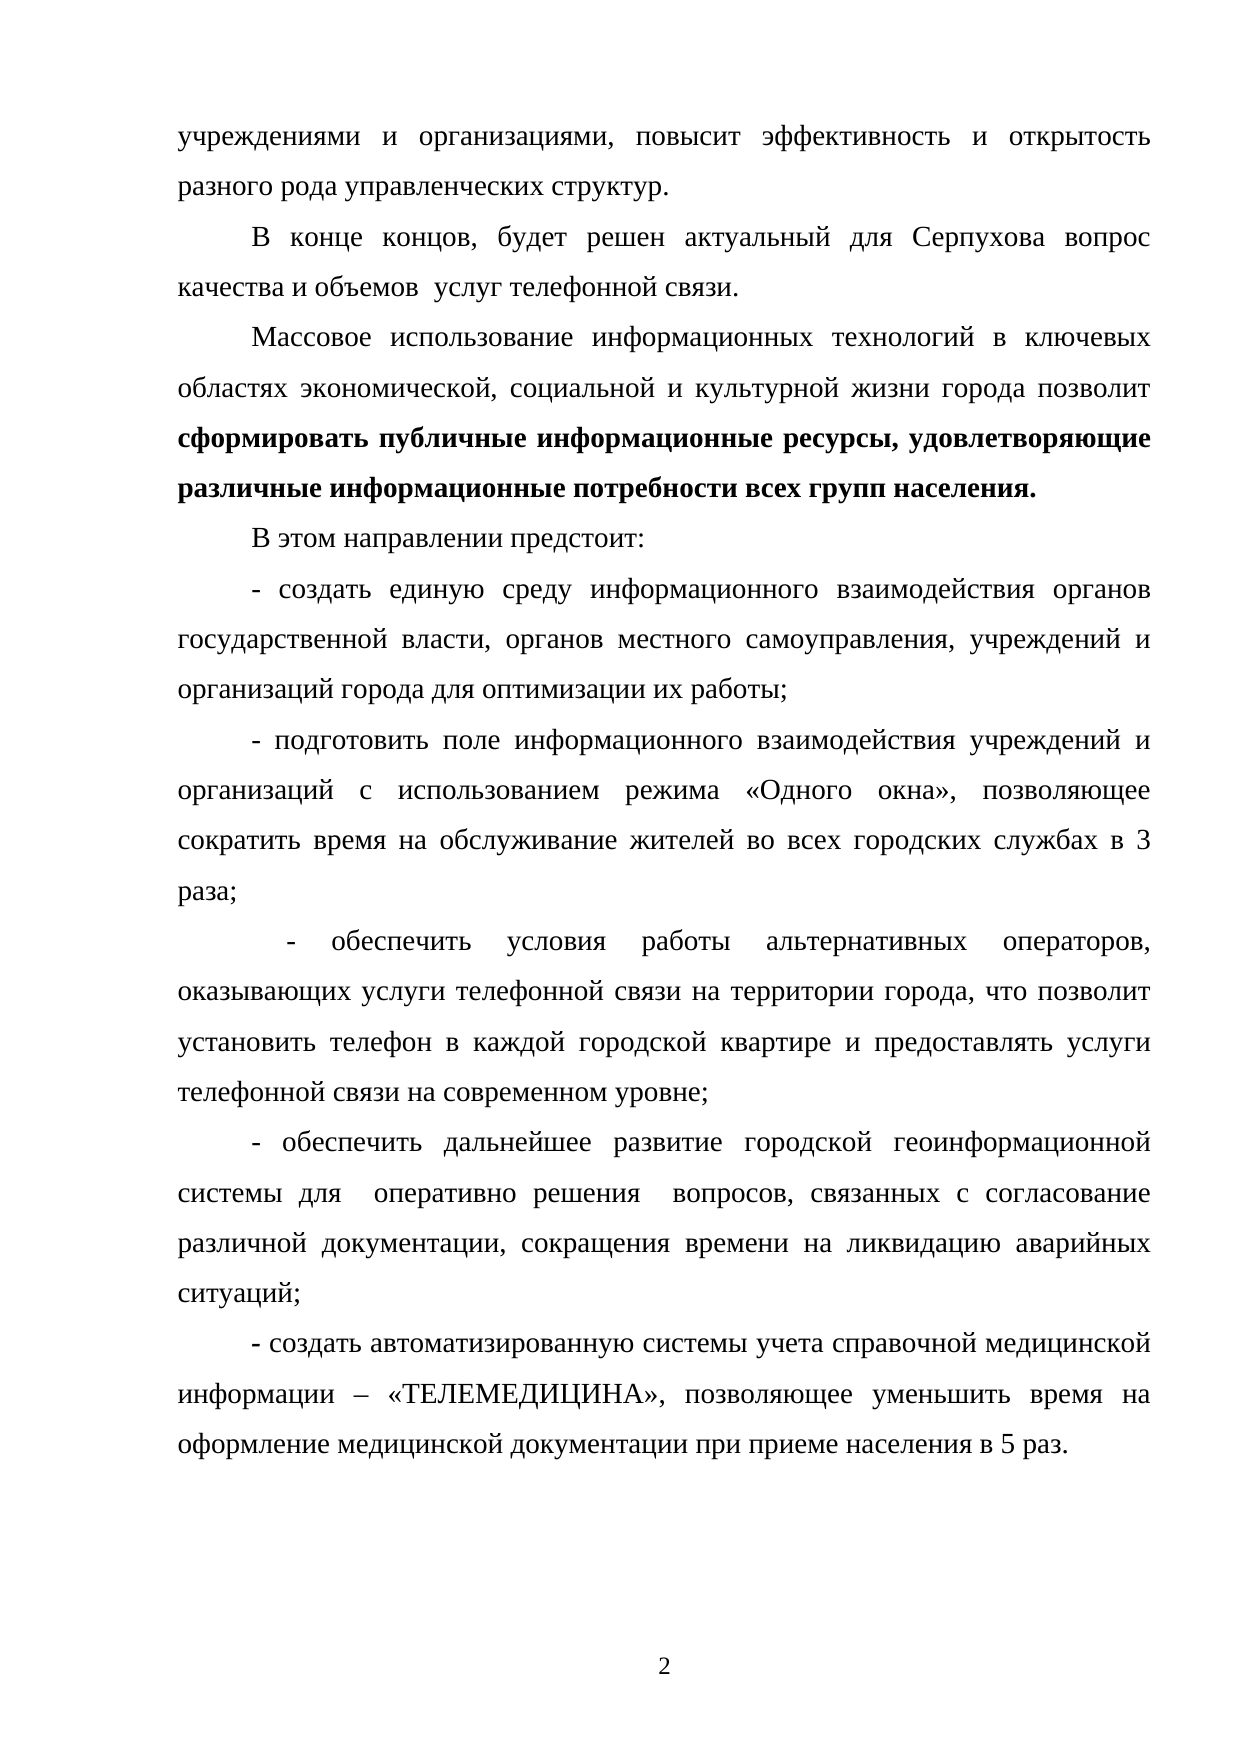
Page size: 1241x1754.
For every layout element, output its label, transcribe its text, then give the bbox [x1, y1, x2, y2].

text В конце концов, будет решен актуальный для Серпухова вопрос качества и объемов услуг телефонной связи. [177, 219, 1152, 303]
text - обеспечить дальнейшее развитие городской геоинформационной системы для оперативно решения вопросов, связанных с согласование различной документации, сокращения времени на ликвидацию аварийных ситуаций; [177, 1124, 1152, 1309]
text - создать единую среду информационного взаимодействия органов государственной власти, органов местного самоуправления, учреждений и организаций города для оптимизации их работы; [177, 571, 1152, 705]
text - обеспечить условия работы альтернативных операторов, оказывающих услуги телефонной связи на территории города, что позволит установить телефон в каждой городской квартире и предоставлять услуги телефонной связи на современном уровне; [177, 923, 1152, 1108]
text - подготовить поле информационного взаимодействия учреждений и организаций с использованием режима «Одного окна», позволяющее сократить время на обслуживание жителей во всех городских службах в 3 раза; [177, 722, 1152, 906]
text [177, 118, 1152, 202]
text В этом направлении предстоит: [177, 521, 1152, 554]
text Массовое использование информационных технологий в ключевых областях экономической, социальной и культурной жизни города позволит сформировать публичные информационные ресурсы, удовлетворяющие различные информационные потребности всех групп населения. [177, 319, 1152, 504]
text - создать автоматизированную системы учета справочной медицинской информации – «ТЕЛЕМЕДИЦИНА», позволяющее уменьшить время на оформление медицинской документации при приеме населения в 5 раз. [177, 1326, 1152, 1460]
